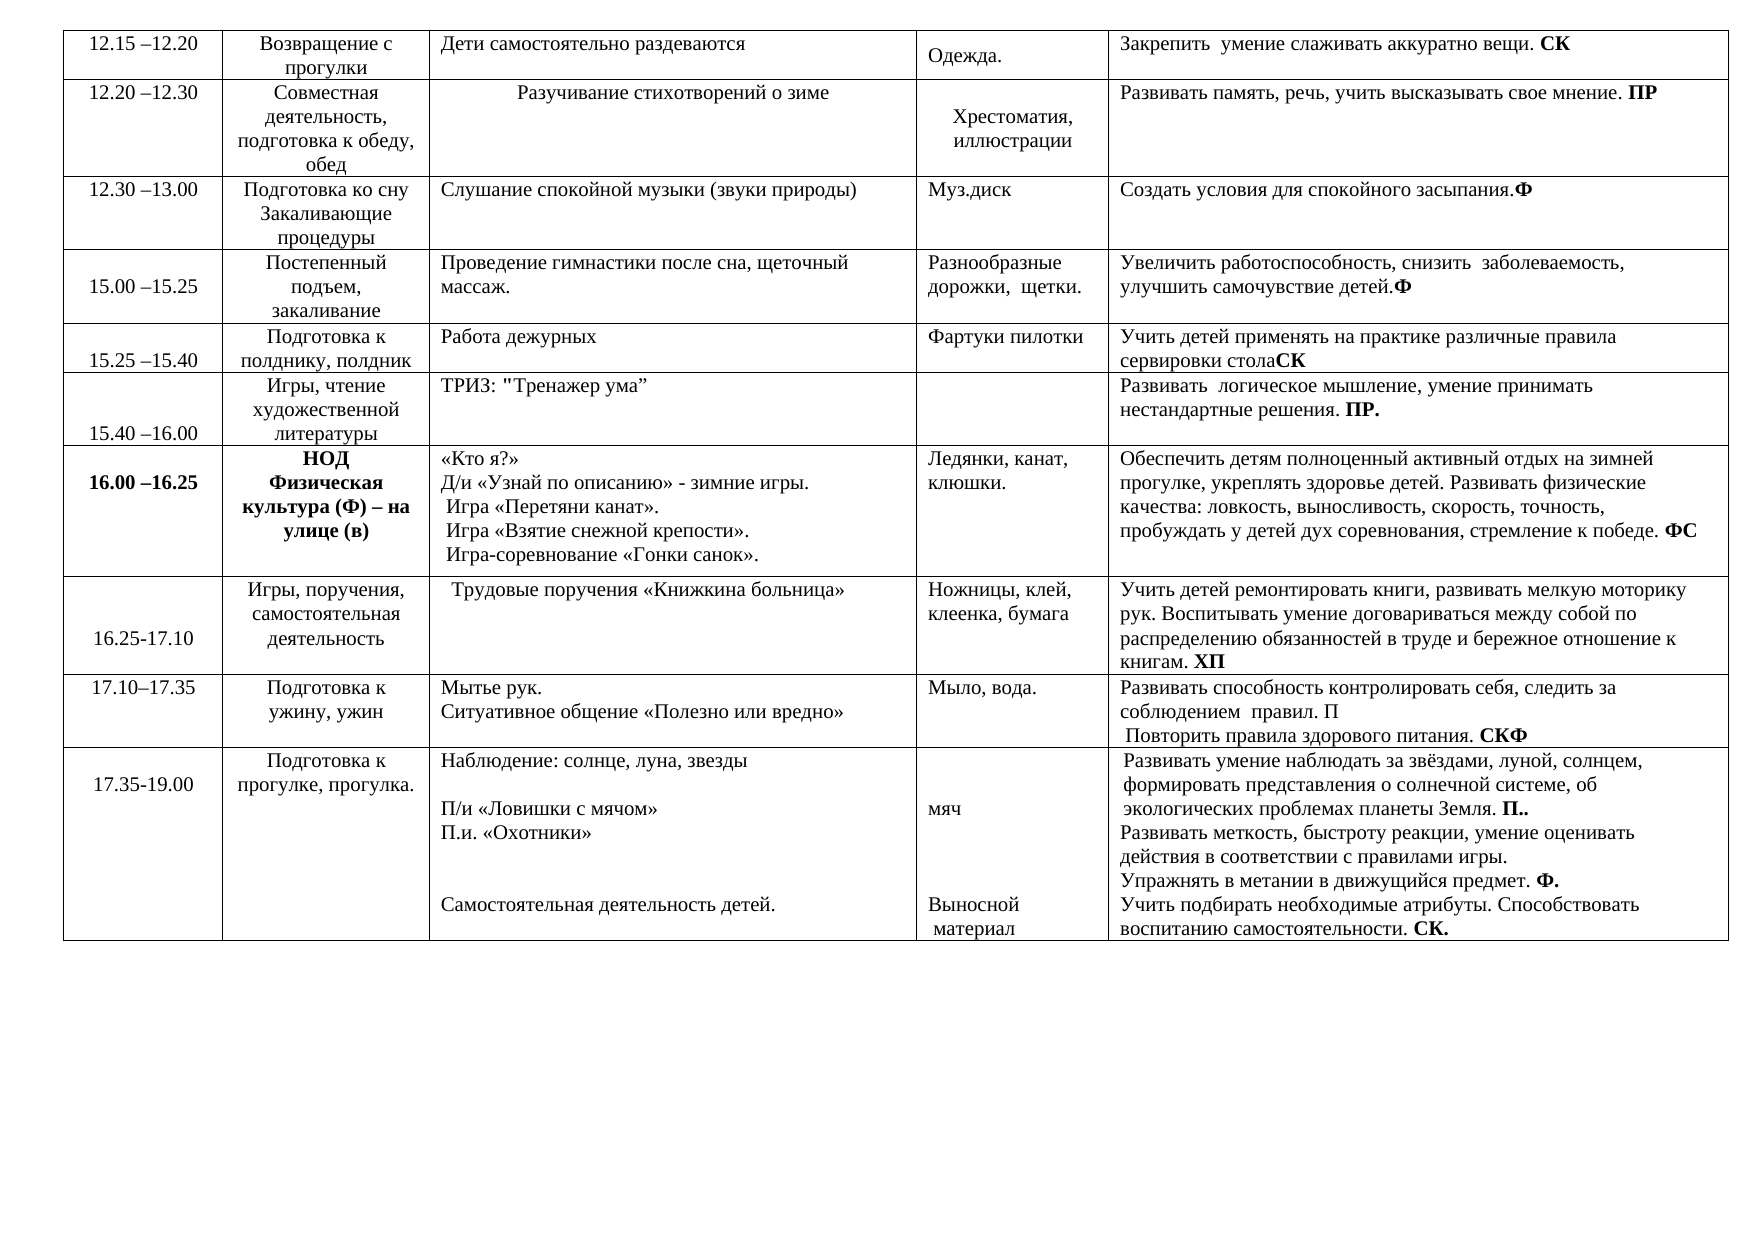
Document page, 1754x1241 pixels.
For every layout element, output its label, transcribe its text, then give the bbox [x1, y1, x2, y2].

table_cell 15.00 –15.25 [64, 250, 222, 322]
table_cell Мытье рук. Ситуативное общение «Полезно или вредно» [430, 675, 916, 747]
table_cell Проведение гимнастики после сна, щеточный массаж. [430, 250, 916, 322]
table_cell Закрепить умение слаживать аккуратно вещи. СК [1109, 31, 1728, 79]
table_cell Разнообразные дорожки, щетки. [917, 250, 1108, 322]
table_cell Трудовые поручения «Книжкина больница» [430, 577, 916, 673]
table_cell Развивать умение наблюдать за звёздами, луной, солнцем, формировать представления о солнечной системе, об экологических проблемах планеты Земля. П.. Развивать меткость, быстроту реакции, умение оценивать действия в соответствии с правилами игры. Упражнять в метании в движущийся предмет. Ф. Учить подбирать необходимые атрибуты. Способствовать воспитанию самостоятельности. СК. [1109, 748, 1728, 940]
table_cell Развивать логическое мышление, умение принимать нестандартные решения. ПР. [1109, 373, 1728, 445]
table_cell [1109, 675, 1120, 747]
table_cell 17.10–17.35 [64, 675, 222, 747]
table_cell 12.20 –12.30 [64, 80, 222, 176]
table_cell Обеспечить детям полноценный активный отдых на зимней прогулке, укреплять здоровье детей. Развивать физические качества: ловкость, выносливость, скорость, точность, пробуждать у детей дух соревнования, стремление к победе. ФС [1109, 446, 1728, 576]
table_cell Хрестоматия, иллюстрации [917, 80, 1108, 176]
table_cell Подготовка к полднику, полдник [223, 324, 267, 372]
table_cell Одежда. [917, 31, 1108, 79]
table_cell Увеличить работоспособность, снизить заболеваемость, улучшить самочувствие детей.Ф [1109, 250, 1728, 322]
table_cell Фартуки пилотки [917, 324, 1108, 372]
table_cell 17.35-19.00 [64, 748, 222, 940]
table_cell Подготовка к ужину, ужин [223, 675, 429, 747]
table_cell Совместная деятельность, подготовка к обеду, обед [223, 80, 274, 176]
table_cell Ледянки, канат, клюшки. [917, 446, 1108, 576]
table_cell Возвращение с прогулки [223, 31, 285, 79]
table_cell Слушание спокойной музыки (звуки природы) [430, 177, 916, 249]
table_cell НОД Физическая культура (Ф) – на улице (в) [223, 446, 429, 576]
table_cell 12.15 –12.20 [64, 31, 222, 79]
table_cell Учить детей ремонтировать книги, развивать мелкую моторику рук. Воспитывать умение договариваться между собой по распределению обязанностей в труде и бережное отношение к книгам. ХП [1109, 577, 1728, 673]
table_cell Игры, чтение художественной литературы [378, 373, 429, 445]
table_cell Развивать способность контролировать себя, следить за соблюдением правил. П Повторить правила здорового питания. СКФ [1339, 675, 1728, 747]
table_cell Работа дежурных [430, 324, 916, 372]
table_cell Разучивание стихотворений о зиме [430, 80, 916, 176]
table_cell Подготовка ко сну Закаливающие процедуры [375, 177, 429, 249]
table_cell Подготовка ко сну Закаливающие процедуры [223, 177, 277, 249]
table_cell Игры, чтение художественной литературы [223, 373, 274, 445]
table_cell Совместная деятельность, подготовка к обеду, обед [378, 80, 429, 176]
table_cell Развивать память, речь, учить высказывать свое мнение. ПР [1109, 80, 1728, 176]
table_cell 16.25-17.10 [64, 577, 222, 673]
table_cell мяч Выносной материал [917, 748, 1108, 940]
table_cell Дети самостоятельно раздеваются [430, 31, 916, 79]
table_cell «Кто я?» Д/и «Узнай по описанию» - зимние игры. Игра «Перетяни канат». Игра «Взятие снежной крепости». Игра-соревнование «Гонки санок». [430, 446, 916, 576]
table_cell ТРИЗ: "Тренажер ума” [430, 373, 916, 445]
table_cell Создать условия для спокойного засыпания.Ф [1109, 177, 1728, 249]
table_cell Подготовка к прогулке, прогулка. [223, 748, 429, 940]
table_cell Подготовка к полднику, полдник [386, 324, 429, 372]
table_cell [917, 373, 1108, 445]
table_cell 16.00 –16.25 [64, 446, 222, 576]
table_cell Ножницы, клей, клеенка, бумага [917, 577, 1108, 673]
table_cell 15.40 –16.00 [64, 373, 222, 445]
table_cell Возвращение с прогулки [367, 31, 429, 79]
table_cell Постепенный подъем, закаливание [223, 250, 429, 322]
table_cell Муз.диск [917, 177, 1108, 249]
table_cell Мыло, вода. [917, 675, 1108, 747]
table_cell Учить детей применять на практике различные правила сервировки столаСК [1109, 324, 1728, 372]
table_cell 12.30 –13.00 [64, 177, 222, 249]
table_cell Наблюдение: солнце, луна, звезды П/и «Ловишки с мячом» П.и. «Охотники» Самостоятельная деятельность детей. [430, 748, 916, 940]
table_cell 15.25 –15.40 [64, 324, 222, 372]
